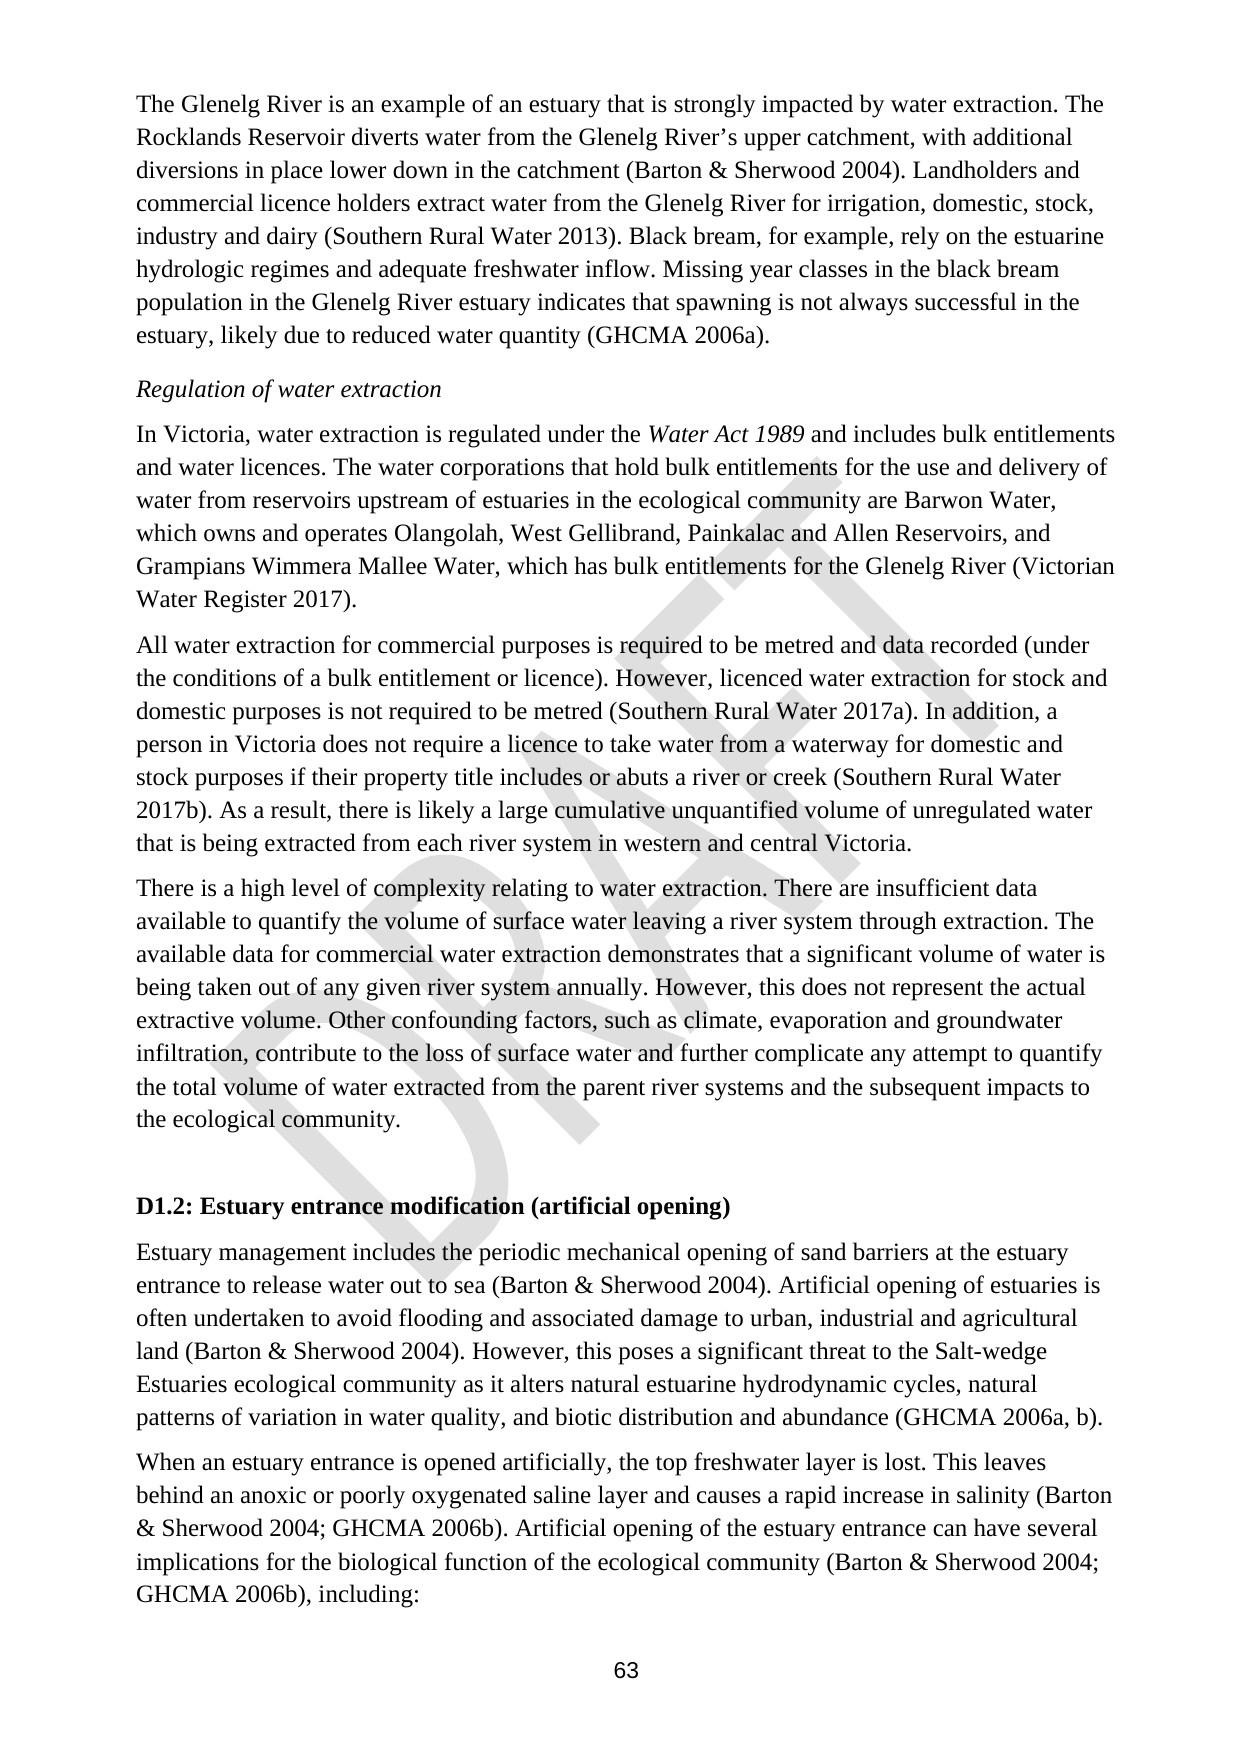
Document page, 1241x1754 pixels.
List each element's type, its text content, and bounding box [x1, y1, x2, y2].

text There is a high level of complexity relating to water extraction. There are insufficient data available to quantify the volume of surface water leaving a river system through extraction. The available data for commercial water extraction demonstrates that a significant volume of water is being taken out of any given river system annually. However, this does not represent the actual extractive volume. Other confounding factors, such as climate, evaporation and groundwater infiltration, contribute to the loss of surface water and further complicate any attempt to quantify the total volume of water extracted from the parent river systems and the subsequent impacts to the ecological community. [136, 873, 1116, 1133]
text Estuary management includes the periodic mechanical opening of sand barriers at the estuary entrance to release water out to sea (Barton & Sherwood 2004). Artificial opening of estuaries is often undertaken to avoid flooding and associated damage to urban, industrial and agricultural land (Barton & Sherwood 2004). However, this poses a significant threat to the Salt-wedge Estuaries ecological community as it alters natural estuarine hydrodynamic cycles, natural patterns of variation in water quality, and biotic distribution and abundance (GHCMA 2006a, b). [136, 1237, 1116, 1431]
text The Glenelg River is an example of an estuary that is strongly impacted by water extraction. The Rocklands Reservoir diverts water from the Glenelg River’s upper catchment, with additional diversions in place lower down in the catchment (Barton & Sherwood 2004). Landholders and commercial licence holders extract water from the Glenelg River for irrigation, domestic, stock, industry and dairy (Southern Rural Water 2013). Black bream, for example, rely on the estuarine hydrologic regimes and adequate freshwater inflow. Missing year classes in the black bream population in the Glenelg River estuary indicates that spawning is not always successful in the estuary, likely due to reduced water quantity (GHCMA 2006a). [136, 89, 1116, 348]
text In Victoria, water extraction is regulated under the Water Act 1989 and includes bulk entitlements and water licences. The water corporations that hold bulk entitlements for the use and delivery of water from reservoirs upstream of estuaries in the ecological community are Barwon Water, which owns and operates Olangolah, West Gellibrand, Painkalac and Allen Reservoirs, and Grampians Wimmera Mallee Water, which has bulk entitlements for the Glenelg River (Victorian Water Register 2017). [136, 419, 1116, 613]
subtitle D1.2: Estuary entrance modification (artificial opening) [136, 1191, 1116, 1220]
text Regulation of water extraction [136, 374, 1116, 402]
text When an estuary entrance is opened artificially, the top freshwater layer is lost. This leaves behind an anoxic or poorly oxygenated saline layer and causes a rapid increase in salinity (Barton & Sherwood 2004; GHCMA 2006b). Artificial opening of the estuary entrance can have several implications for the biological function of the ecological community (Barton & Sherwood 2004; GHCMA 2006b), including: [136, 1447, 1116, 1608]
text All water extraction for commercial purposes is required to be metred and data recorded (under the conditions of a bulk entitlement or licence). However, licenced water extraction for stock and domestic purposes is not required to be metred (Southern Rural Water 2017a). In addition, a person in Victoria does not require a licence to take water from a waterway for domestic and stock purposes if their property title includes or abuts a river or creek (Southern Rural Water 2017b). As a result, there is likely a large cumulative unquantified volume of unregulated water that is being extracted from each river system in western and central Victoria. [136, 630, 1116, 857]
